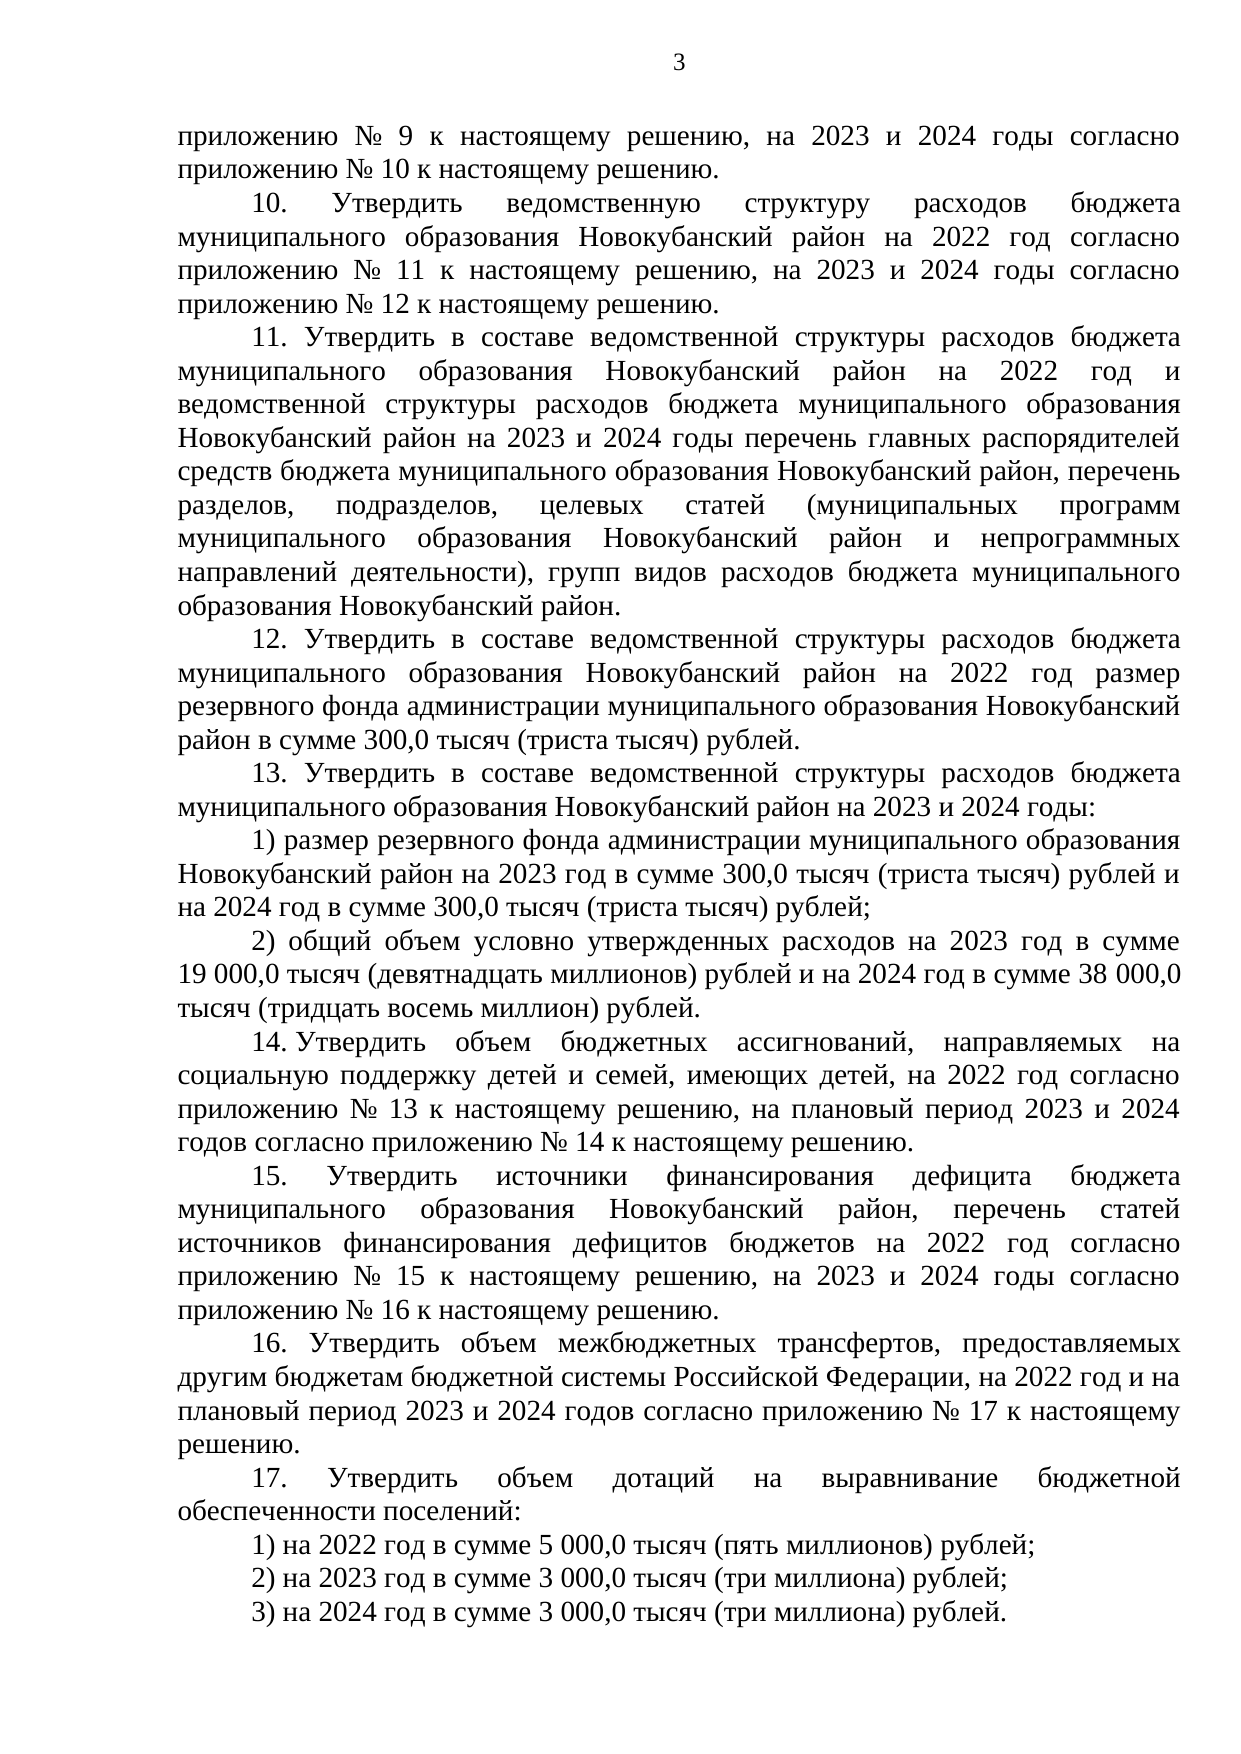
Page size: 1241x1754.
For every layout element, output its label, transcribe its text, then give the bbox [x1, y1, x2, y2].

text 3) на 2024 год в сумме 3 000,0 тысяч (три миллиона) рублей. [177, 1594, 1181, 1627]
text 15. Утвердить источники финансирования дефицита бюджета муниципального образования Новокубанский район, перечень статей источников финансирования дефицитов бюджетов на 2022 год согласно приложению № 15 к настоящему решению, на 2023 и 2024 годы согласно приложению № 16 к настоящему решению. [177, 1158, 1181, 1326]
text 2) общий объем условно утвержденных расходов на 2023 год в сумме 19 000,0 тысяч (девятнадцать миллионов) рублей и на 2024 год в сумме 38 000,0 тысяч (тридцать восемь миллион) рублей. [177, 923, 1181, 1024]
text 17. Утвердить объем дотаций на выравнивание бюджетной обеспеченности поселений: [177, 1460, 1181, 1527]
text 1) размер резервного фонда администрации муниципального образования Новокубанский район на 2023 год в сумме 300,0 тысяч (триста тысяч) рублей и на 2024 год в сумме 300,0 тысяч (триста тысяч) рублей; [177, 822, 1181, 923]
text 11. Утвердить в составе ведомственной структуры расходов бюджета муниципального образования Новокубанский район на 2022 год и ведомственной структуры расходов бюджета муниципального образования Новокубанский район на 2023 и 2024 годы перечень главных распорядителей средств бюджета муниципального образования Новокубанский район, перечень разделов, подразделов, целевых статей (муниципальных программ муниципального образования Новокубанский район и непрограммных направлений деятельности), групп видов расходов бюджета муниципального образования Новокубанский район. [177, 319, 1181, 621]
text 16. Утвердить объем межбюджетных трансфертов, предоставляемых другим бюджетам бюджетной системы Российской Федерации, на 2022 год и на плановый период 2023 и 2024 годов согласно приложению № 17 к настоящему решению. [177, 1326, 1181, 1460]
text 14. Утвердить объем бюджетных ассигнований, направляемых на социальную поддержку детей и семей, имеющих детей, на 2022 год согласно приложению № 13 к настоящему решению, на плановый период 2023 и 2024 годов согласно приложению № 14 к настоящему решению. [177, 1024, 1181, 1158]
text 1) на 2022 год в сумме 5 000,0 тысяч (пять миллионов) рублей; [177, 1527, 1181, 1560]
text 13. Утвердить в составе ведомственной структуры расходов бюджета муниципального образования Новокубанский район на 2023 и 2024 годы: [177, 755, 1181, 822]
text 10. Утвердить ведомственную структуру расходов бюджета муниципального образования Новокубанский район на 2022 год согласно приложению № 11 к настоящему решению, на 2023 и 2024 годы согласно приложению № 12 к настоящему решению. [177, 185, 1181, 319]
text 12. Утвердить в составе ведомственной структуры расходов бюджета муниципального образования Новокубанский район на 2022 год размер резервного фонда администрации муниципального образования Новокубанский район в сумме 300,0 тысяч (триста тысяч) рублей. [177, 621, 1181, 755]
text 2) на 2023 год в сумме 3 000,0 тысяч (три миллиона) рублей; [177, 1560, 1181, 1594]
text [177, 118, 1181, 185]
